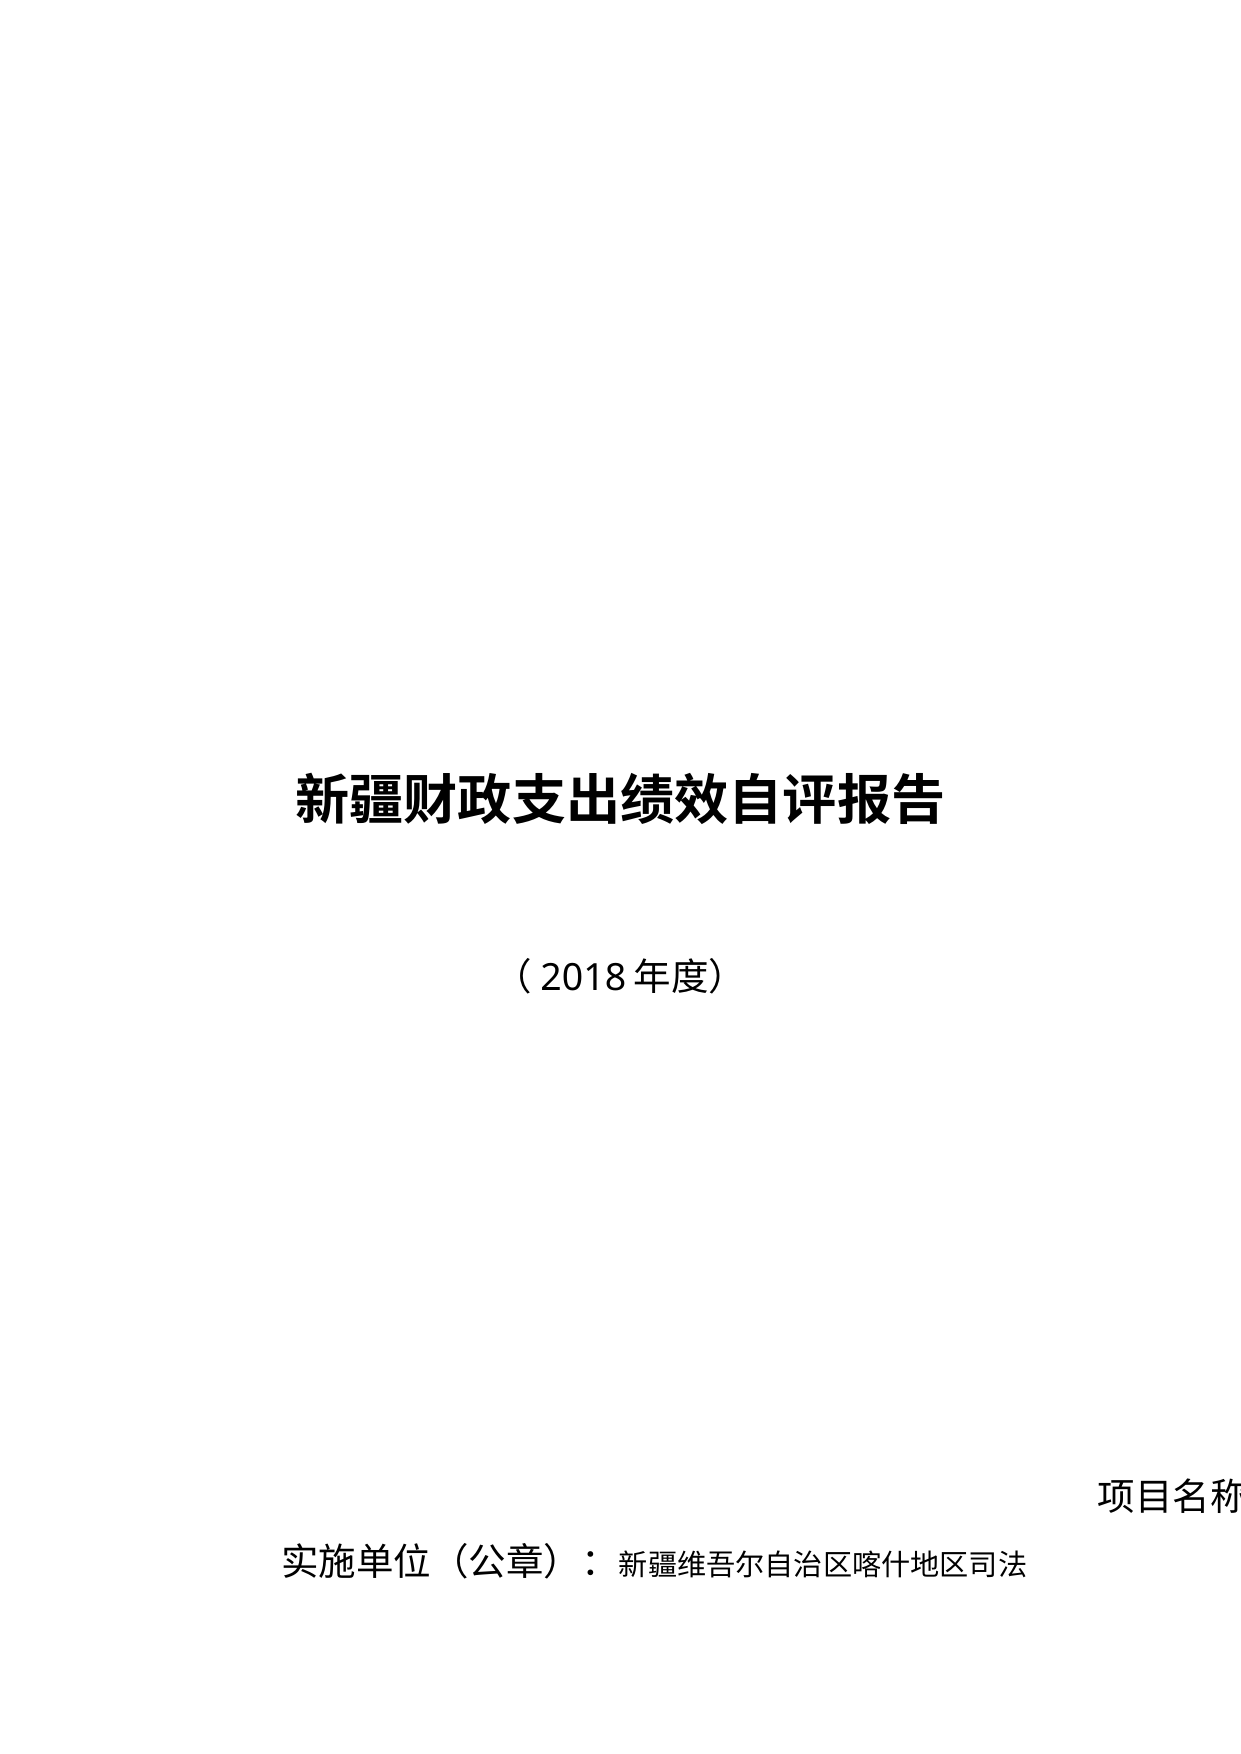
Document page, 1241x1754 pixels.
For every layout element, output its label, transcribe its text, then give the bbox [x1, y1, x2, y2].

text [281, 1527, 1053, 1592]
text （ 2018年度） [187, 942, 1053, 1007]
text 新疆财政支出绩效自评报告 [187, 747, 1053, 844]
text 项目名称：法律援助（办案）经费专项项目 [1050, 1462, 1240, 1527]
